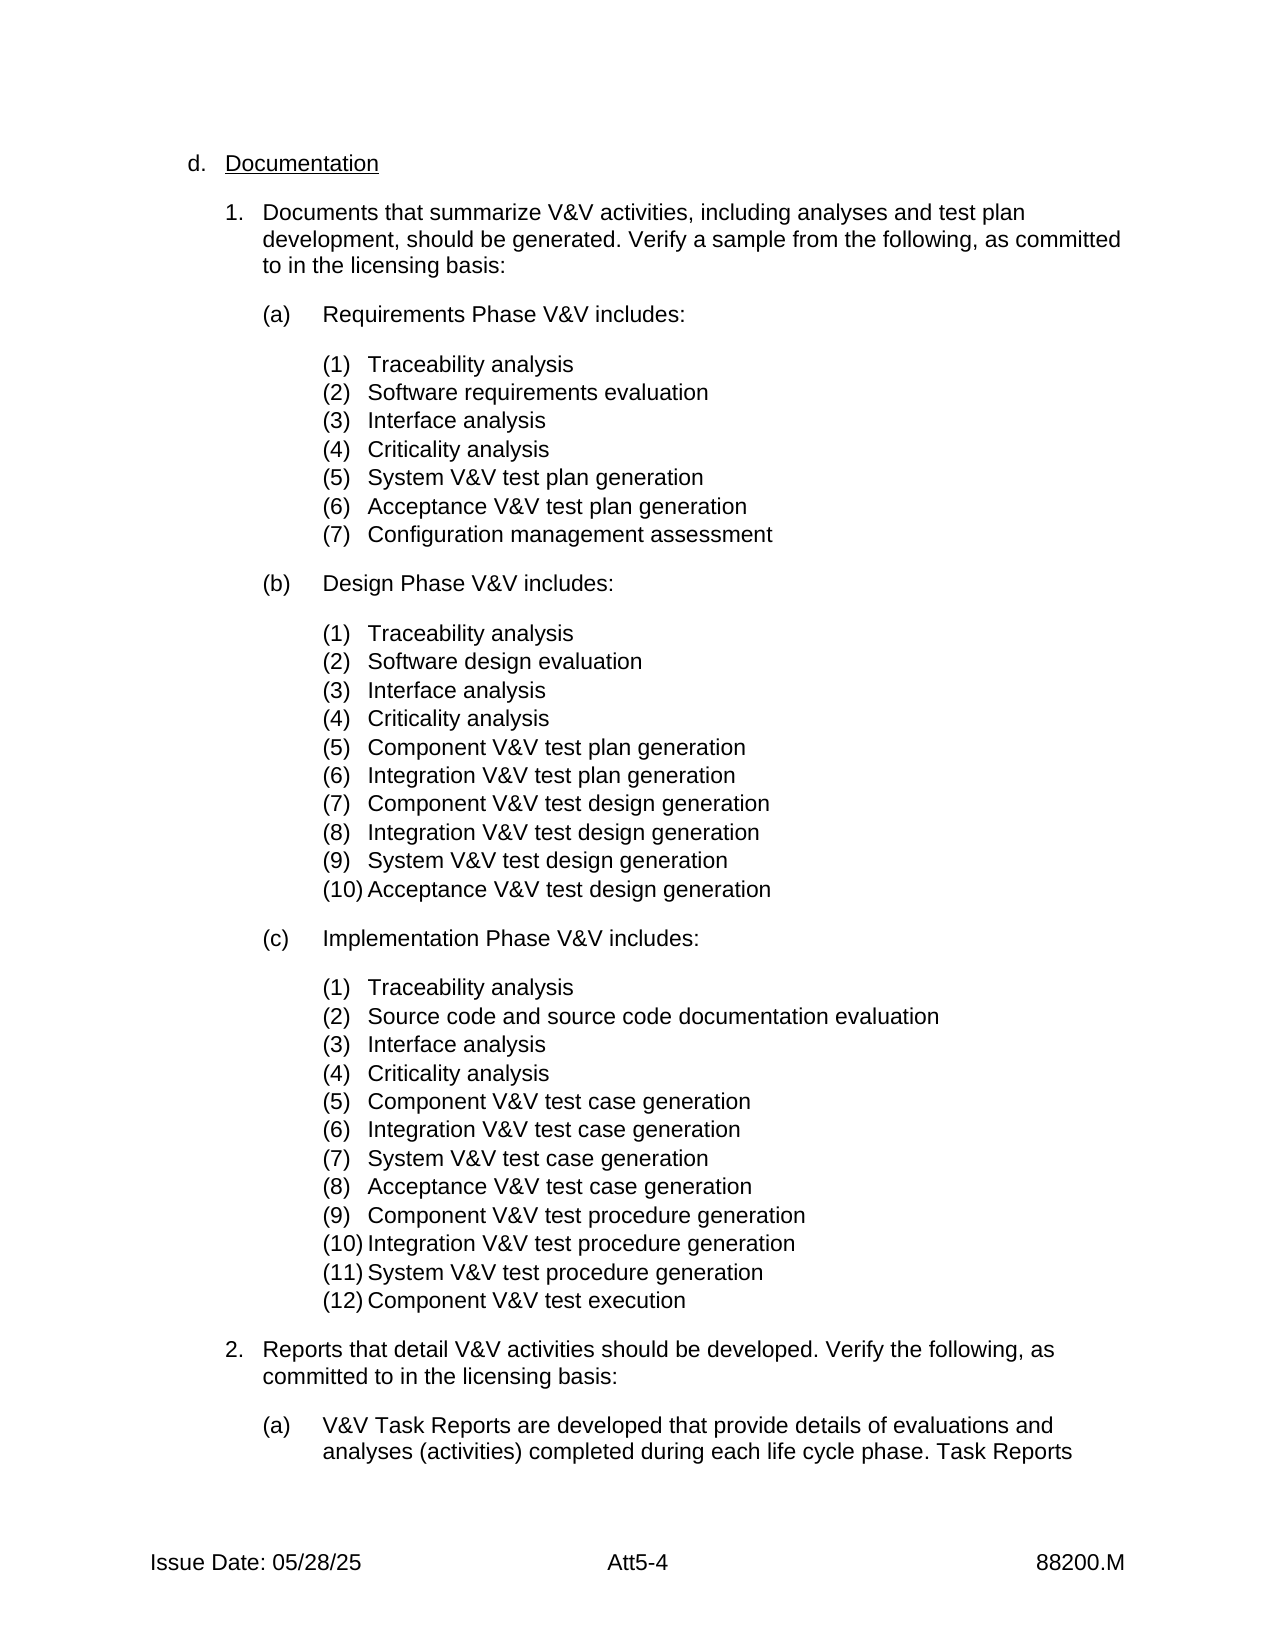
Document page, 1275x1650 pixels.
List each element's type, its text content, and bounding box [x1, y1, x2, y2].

list Integration V&V test case generation [322, 1116, 1125, 1143]
list Traceability analysis [322, 351, 1125, 377]
list Documentation [187, 150, 1125, 176]
list Software design evaluation [322, 648, 1125, 674]
list Design Phase V&V includes: [262, 570, 1125, 597]
list System V&V test plan generation [322, 464, 1125, 491]
list Reports that detail V&V activities should be developed. Verify the following, as committed to in the licensing basis: [225, 1336, 1125, 1389]
list Criticality analysis [322, 436, 1125, 462]
list Traceability analysis [322, 974, 1125, 1001]
list Component V&V test design generation [322, 790, 1125, 817]
list Criticality analysis [322, 1059, 1125, 1086]
list Traceability analysis [322, 620, 1125, 646]
list Interface analysis [322, 1031, 1125, 1057]
list System V&V test procedure generation [322, 1258, 1125, 1285]
list Criticality analysis [322, 705, 1125, 731]
list Integration V&V test plan generation [322, 762, 1125, 788]
list Component V&V test plan generation [322, 733, 1125, 760]
list Component V&V test execution [322, 1287, 1125, 1313]
list Component V&V test procedure generation [322, 1202, 1125, 1228]
list Acceptance V&V test design generation [322, 876, 1125, 902]
list Interface analysis [322, 407, 1125, 434]
list Requirements Phase V&V includes: [262, 301, 1125, 328]
list Integration V&V test procedure generation [322, 1230, 1125, 1256]
list System V&V test case generation [322, 1145, 1125, 1171]
list Integration V&V test design generation [322, 819, 1125, 845]
list System V&V test design generation [322, 847, 1125, 873]
list Documents that summarize V&V activities, including analyses and test plan development, should be generated. Verify a sample from the following, as committed to in the licensing basis: [225, 199, 1125, 278]
list Acceptance V&V test plan generation [322, 493, 1125, 519]
list Acceptance V&V test case generation [322, 1173, 1125, 1199]
list Configuration management assessment [322, 521, 1125, 547]
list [262, 1412, 1125, 1464]
list Source code and source code documentation evaluation [322, 1003, 1125, 1029]
list Software requirements evaluation [322, 379, 1125, 405]
list Interface analysis [322, 677, 1125, 703]
list Component V&V test case generation [322, 1088, 1125, 1114]
list Implementation Phase V&V includes: [262, 925, 1125, 951]
